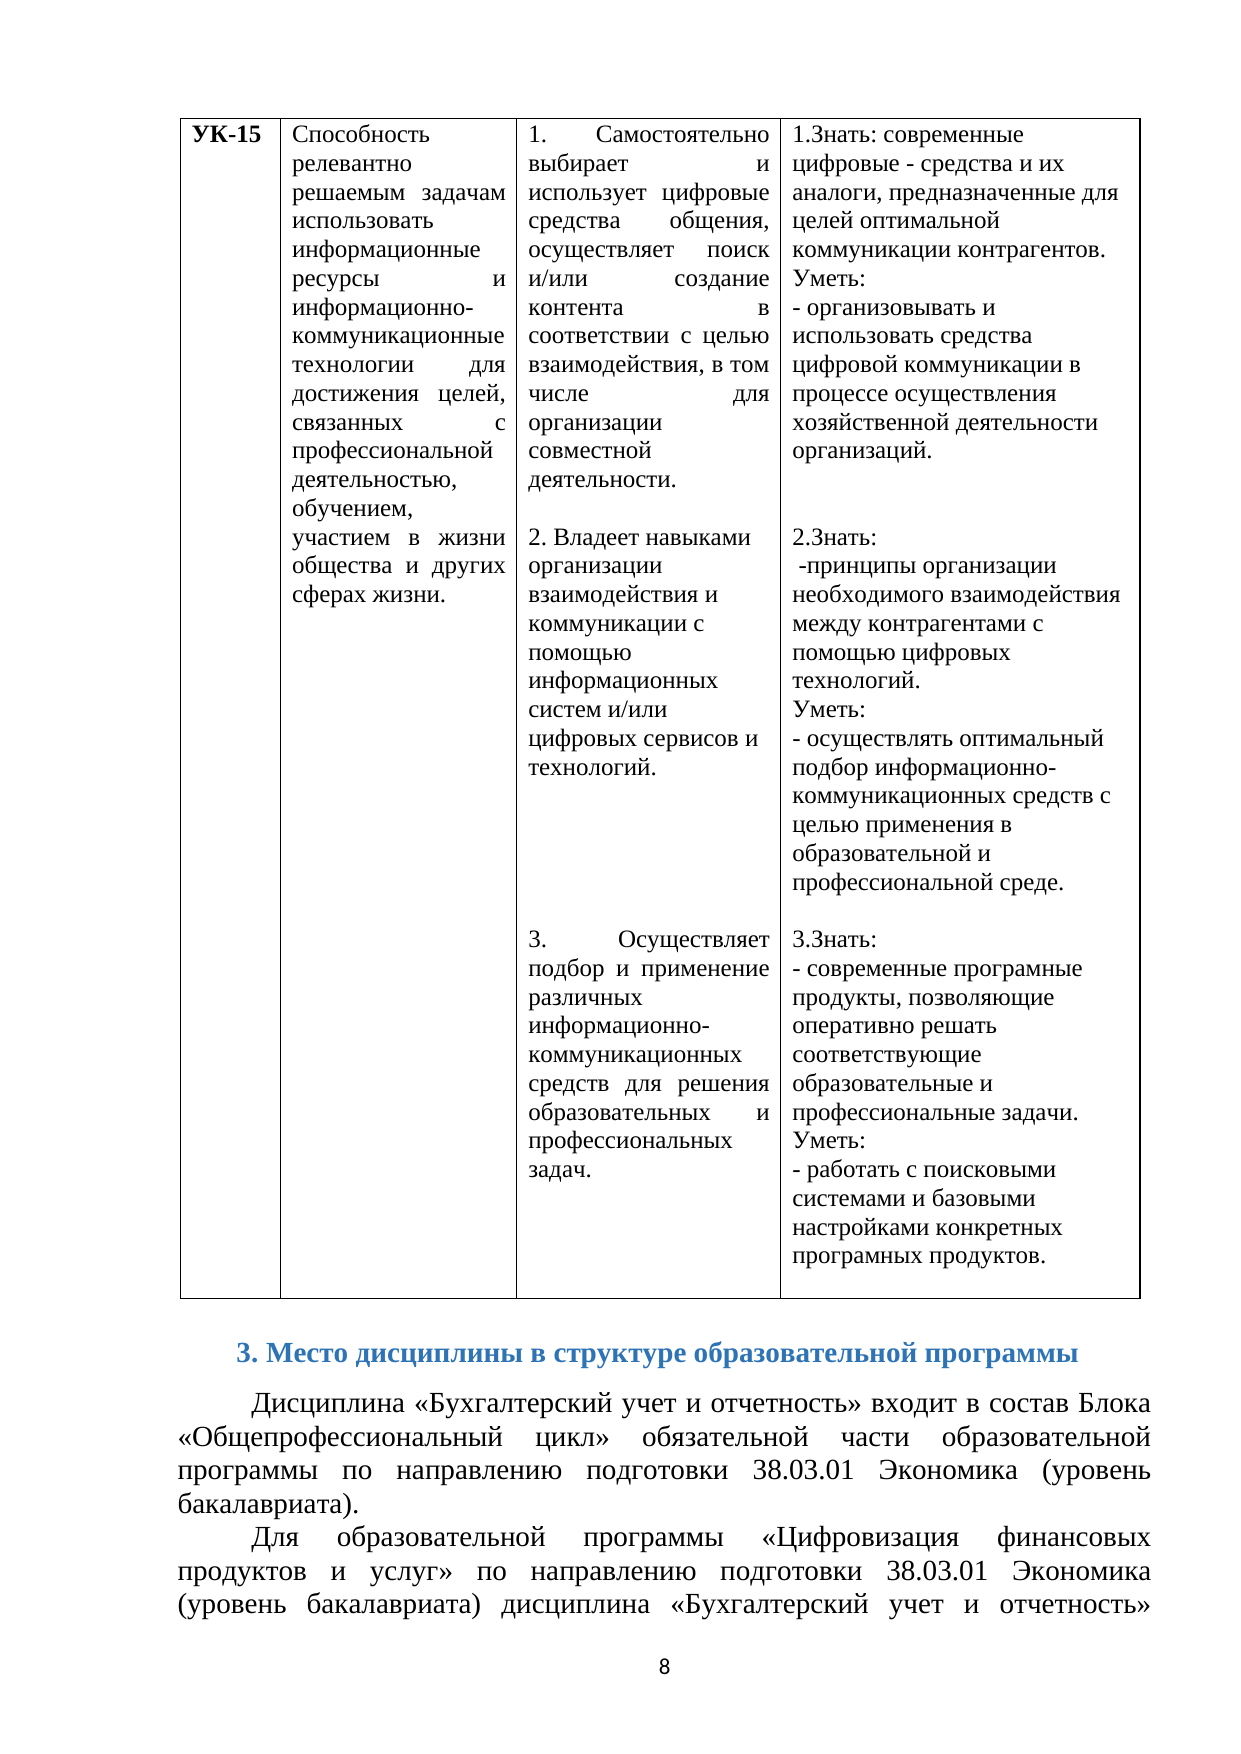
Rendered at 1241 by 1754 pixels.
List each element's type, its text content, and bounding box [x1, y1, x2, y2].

table_cell 1. Самостоятельно выбирает и использует цифровые средства общения, осуществляет поиск и/или создание контента в соответствии с целью взаимодействия, в том числе для организации совместной деятельности. 2. Владеет навыками организации взаимодействия и коммуникации с помощью информационных систем и/или цифровых сервисов и технологий. 3. Осуществляет подбор и применение различных информационно-коммуникационных средств для решения образовательных и профессиональных задач. [517, 119, 780, 1298]
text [177, 1519, 1152, 1620]
table_cell УК-15 [181, 119, 280, 1298]
table_cell 1.Знать: современные цифровые - средства и их аналоги, предназначенные для целей оптимальной коммуникации контрагентов. Уметь: - организовывать и использовать средства цифровой коммуникации в процессе осуществления хозяйственной деятельности организаций. 2.Знать: -принципы организации необходимого взаимодействия между контрагентами с помощью цифровых технологий. Уметь: - осуществлять оптимальный подбор информационно-коммуникационных средств с целью применения в образовательной и профессиональной среде. 3.Знать: - современные програмные продукты, позволяющие оперативно решать соответствующие образовательные и профессиональные задачи. Уметь: - работать с поисковыми системами и базовыми настройками конкретных програмных продуктов. [781, 119, 1139, 1298]
subtitle 3. Место дисциплины в структуре образовательной программы [177, 1335, 1152, 1369]
table_cell Способность релевантно решаемым задачам использовать информационные ресурсы и информационно-коммуникационные технологии для достижения целей, связанных с профессиональной деятельностью, обучением, участием в жизни общества и других сферах жизни. [281, 119, 516, 1298]
text Дисциплина «Бухгалтерский учет и отчетность» входит в состав Блока «Общепрофессиональный цикл» обязательной части образовательной программы по направлению подготовки 38.03.01 Экономика (уровень бакалавриата). [177, 1385, 1152, 1519]
